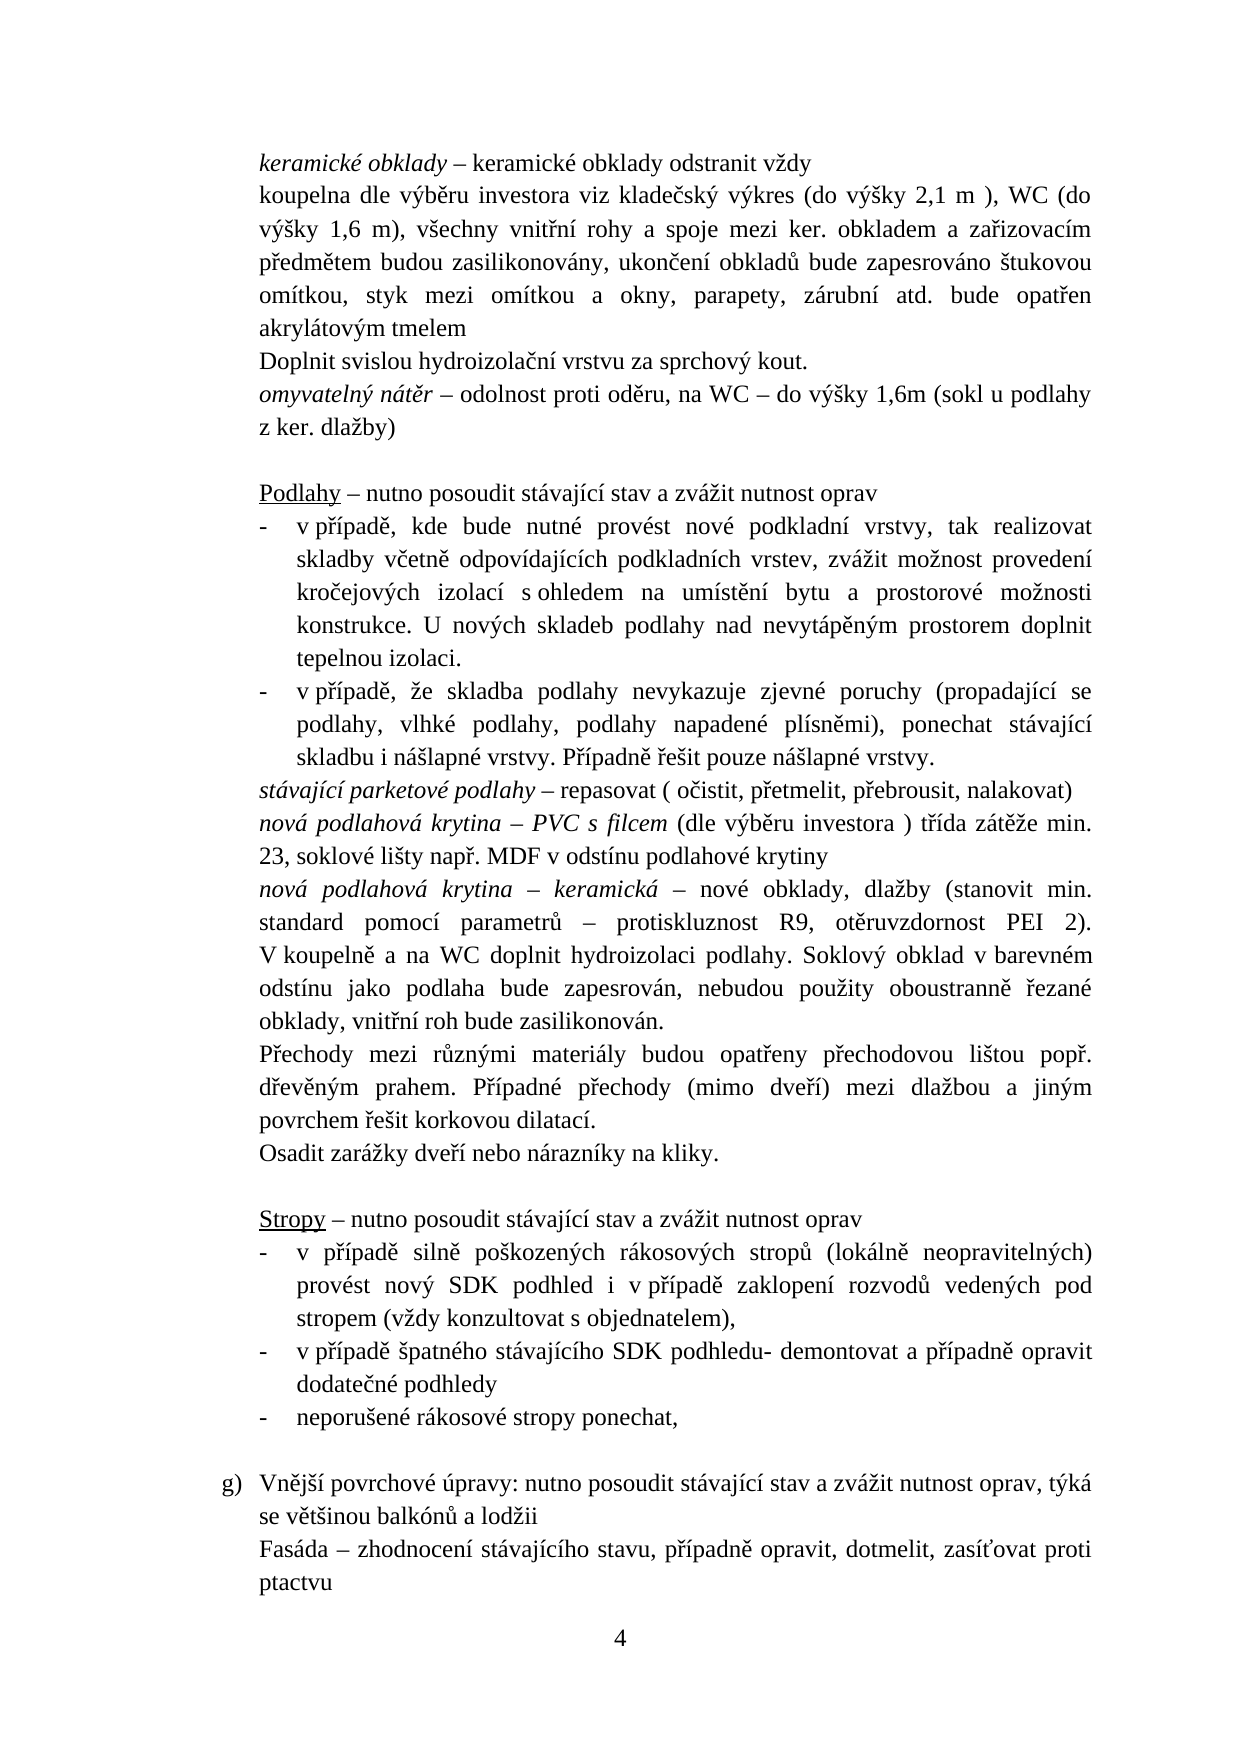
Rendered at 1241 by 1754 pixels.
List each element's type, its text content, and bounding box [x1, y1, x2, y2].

list omyvatelný nátěr – odolnost proti oděru, na WC – do výšky 1,6m (sokl u podlahy z ker. dlažby) [259, 379, 1093, 441]
list nová podlahová krytina – PVC s filcem (dle výběru investora ) třída zátěže min. 23, soklové lišty např. MDF v odstínu podlahové krytiny [259, 808, 1093, 870]
list Stropy – nutno posoudit stávající stav a zvážit nutnost oprav [259, 1204, 1093, 1233]
list v případě, kde bude nutné provést nové podkladní vrstvy, tak realizovat skladby včetně odpovídajících podkladních vrstev, zvážit možnost provedení kročejových izolací s ohledem na umístění bytu a prostorové možnosti konstrukce. U nových skladeb podlahy nad nevytápěným prostorem doplnit tepelnou izolaci. [259, 511, 1093, 672]
list Podlahy – nutno posoudit stávající stav a zvážit nutnost oprav [259, 478, 1093, 507]
list Vnější povrchové úpravy: nutno posoudit stávající stav a zvážit nutnost oprav, týká se většinou balkónů a lodžii [221, 1468, 1093, 1530]
list Osadit zarážky dveří nebo nárazníky na kliky. [259, 1138, 1093, 1167]
list Fasáda – zhodnocení stávajícího stavu, případně opravit, dotmelit, zasíťovat proti ptactvu [259, 1534, 1093, 1596]
list neporušené rákosové stropy ponechat, [259, 1402, 1093, 1431]
list keramické obklady – keramické obklady odstranit vždy [259, 148, 1093, 176]
list stávající parketové podlahy – repasovat ( očistit, přetmelit, přebrousit, nalakovat) [259, 775, 1093, 804]
list Doplnit svislou hydroizolační vrstvu za sprchový kout. [259, 346, 1093, 374]
list v případě špatného stávajícího SDK podhledu- demontovat a případně opravit dodatečné podhledy [259, 1336, 1093, 1398]
list nová podlahová krytina – keramická – nové obklady, dlažby (stanovit min. standard pomocí parametrů – protiskluznost R9, otěruvzdornost PEI 2). V koupelně a na WC doplnit hydroizolaci podlahy. Soklový obklad v barevném odstínu jako podlaha bude zapesrován, nebudou použity oboustranně řezané obklady, vnitřní roh bude zasilikonován. [259, 874, 1093, 1035]
list v případě, že skladba podlahy nevykazuje zjevné poruchy (propadající se podlahy, vlhké podlahy, podlahy napadené plísněmi), ponechat stávající skladbu i nášlapné vrstvy. Případně řešit pouze nášlapné vrstvy. [259, 676, 1093, 771]
list Přechody mezi různými materiály budou opatřeny přechodovou lištou popř. dřevěným prahem. Případné přechody (mimo dveří) mezi dlažbou a jiným povrchem řešit korkovou dilatací. [259, 1039, 1093, 1134]
list v případě silně poškozených rákosových stropů (lokálně neopravitelných) provést nový SDK podhled i v případě zaklopení rozvodů vedených pod stropem (vždy konzultovat s objednatelem), [259, 1237, 1093, 1332]
list koupelna dle výběru investora viz kladečský výkres (do výšky 2,1 m ), WC (do výšky 1,6 m), všechny vnitřní rohy a spoje mezi ker. obkladem a zařizovacím předmětem budou zasilikonovány, ukončení obkladů bude zapesrováno štukovou omítkou, styk mezi omítkou a okny, parapety, zárubní atd. bude opatřen akrylátovým tmelem [259, 181, 1093, 341]
